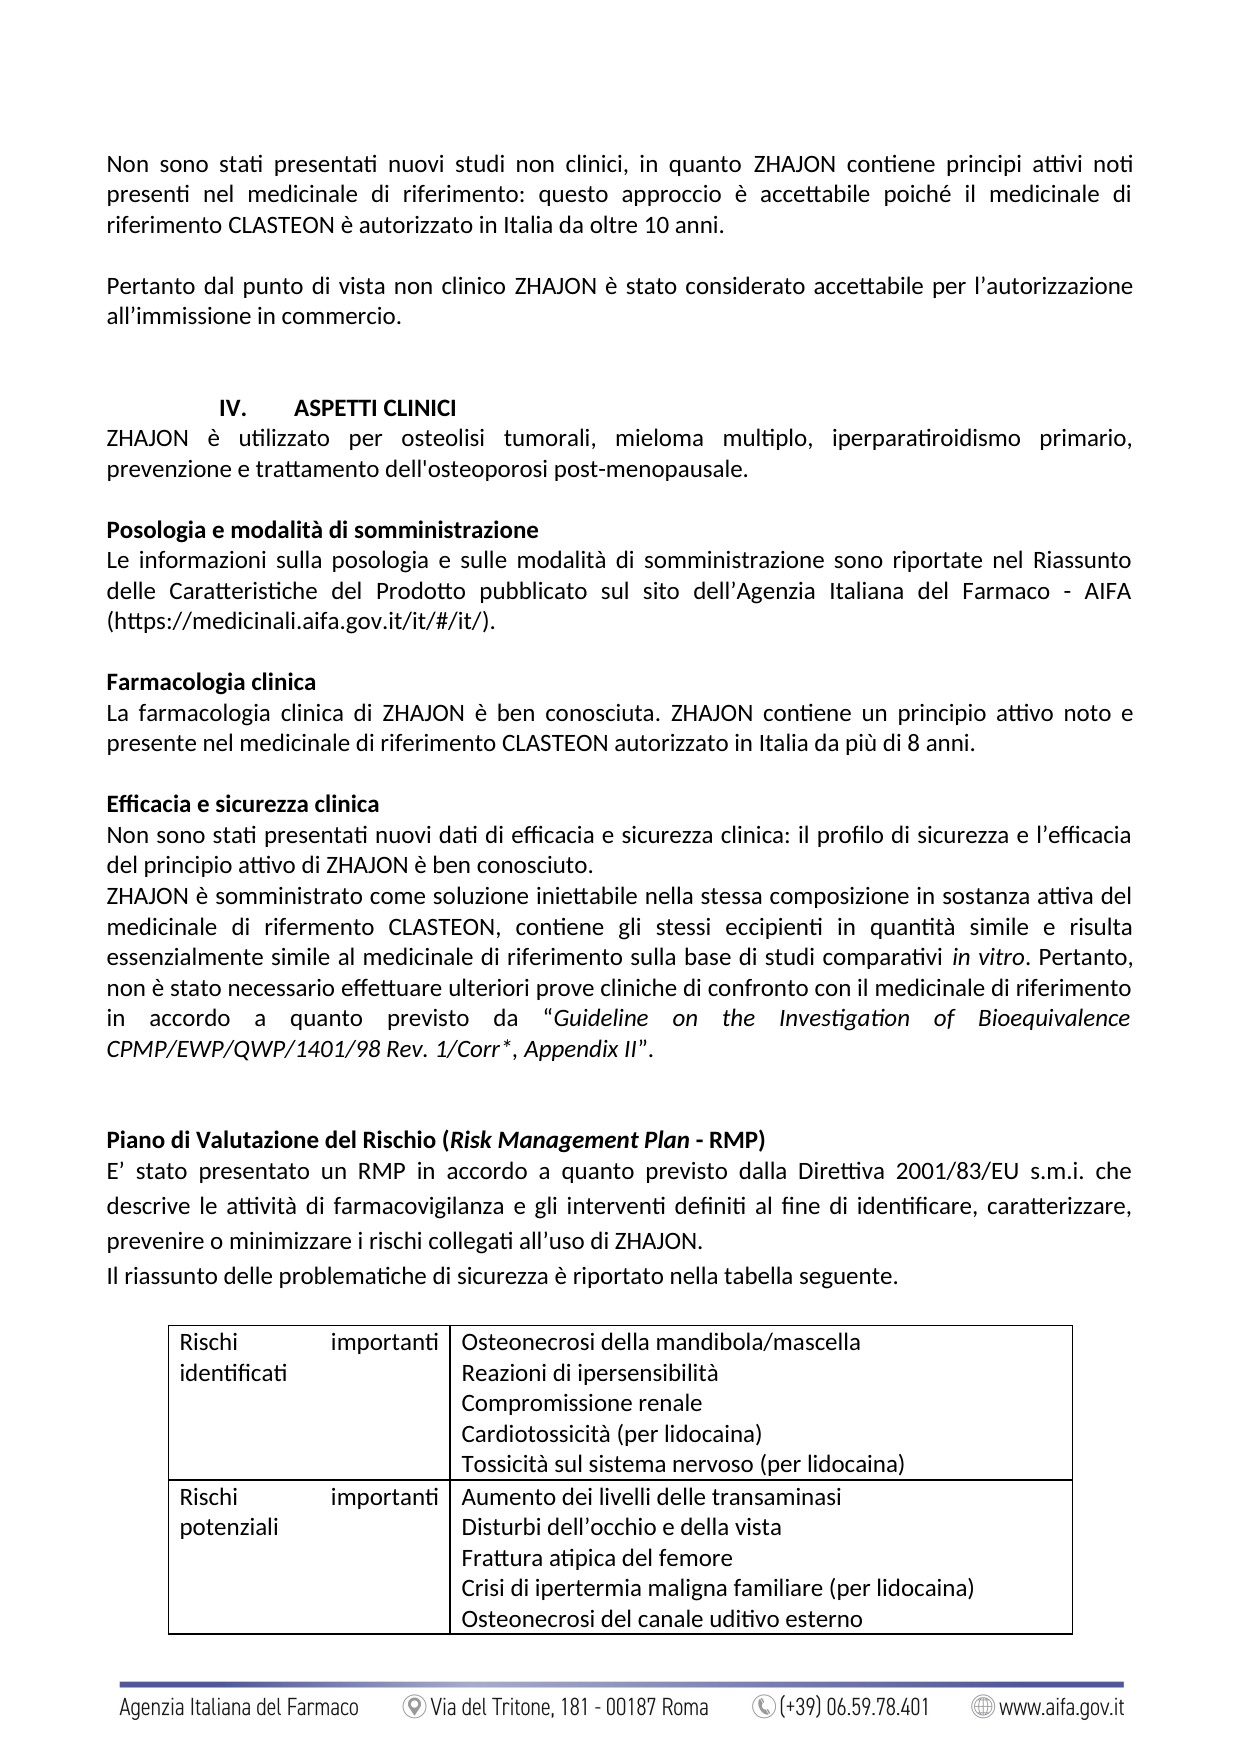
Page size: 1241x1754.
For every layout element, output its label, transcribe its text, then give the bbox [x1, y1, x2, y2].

table_cell Aumento dei livelli delle transaminasi Disturbi dell’occhio e della vista Frattura atipica del femore Crisi di ipertermia maligna familiare (per lidocaina) Osteonecrosi del canale uditivo esterno [451, 1481, 1072, 1633]
text Farmacologia clinica [106, 667, 1133, 697]
table_header Rischi importanti identificati [169, 1326, 449, 1479]
text La farmacologia clinica di ZHAJON è ben conosciuta. ZHAJON contiene un principio attivo noto e presente nel medicinale di riferimento CLASTEON autorizzato in Italia da più di 8 anni. [106, 697, 1134, 758]
text Non sono stati presentati nuovi dati di efficacia e sicurezza clinica: il profilo di sicurezza e l’efficacia del principio attivo di ZHAJON è ben conosciuto. [106, 819, 1134, 880]
text Efficacia e sicurezza clinica [106, 789, 1134, 819]
list Piano di Valutazione del Rischio (Risk Management Plan - RMP) [106, 1124, 1134, 1155]
list ASPETTI CLINICI [219, 392, 1134, 422]
table_cell Rischi importanti potenziali [169, 1481, 449, 1633]
text Non sono stati presentati nuovi studi non clinici, in quanto ZHAJON contiene principi attivi noti presenti nel medicinale di riferimento: questo approccio è accettabile poiché il medicinale di riferimento CLASTEON è autorizzato in Italia da oltre 10 anni. [106, 148, 1134, 239]
text Pertanto dal punto di vista non clinico ZHAJON è stato considerato accettabile per l’autorizzazione all’immissione in commercio. [106, 270, 1134, 331]
list E’ stato presentato un RMP in accordo a quanto previsto dalla Direttiva 2001/83/EU s.m.i. che descrive le attività di farmacovigilanza e gli interventi definiti al fine di identificare, caratterizzare, prevenire o minimizzare i rischi collegati all’uso di ZHAJON. [106, 1155, 1134, 1255]
table_header Osteonecrosi della mandibola/mascella Reazioni di ipersensibilità Compromissione renale Cardiotossicità (per lidocaina) Tossicità sul sistema nervoso (per lidocaina) [451, 1326, 1072, 1479]
picture [1, 1649, 1241, 1754]
text Posologia e modalità di somministrazione [106, 514, 1133, 544]
list Il riassunto delle problematiche di sicurezza è riportato nella tabella seguente. [106, 1260, 1134, 1290]
text ZHAJON è utilizzato per osteolisi tumorali, mieloma multiplo, iperparatiroidismo primario, prevenzione e trattamento dell'osteoporosi post-menopausale. [106, 422, 1134, 483]
text Le informazioni sulla posologia e sulle modalità di somministrazione sono riportate nel Riassunto delle Caratteristiche del Prodotto pubblicato sul sito dell’Agenzia Italiana del Farmaco - AIFA (https://medicinali.aifa.gov.it/it/#/it/). [106, 544, 1133, 636]
text ZHAJON è somministrato come soluzione iniettabile nella stessa composizione in sostanza attiva del medicinale di rifermento CLASTEON, contiene gli stessi eccipienti in quantità simile e risulta essenzialmente simile al medicinale di riferimento sulla base di studi comparativi in vitro. Pertanto, non è stato necessario effettuare ulteriori prove cliniche di confronto con il medicinale di riferimento in accordo a quanto previsto da “Guideline on the Investigation of Bioequivalence CPMP/EWP/QWP/1401/98 Rev. 1/Corr*, Appendix II”. [106, 880, 1134, 1063]
